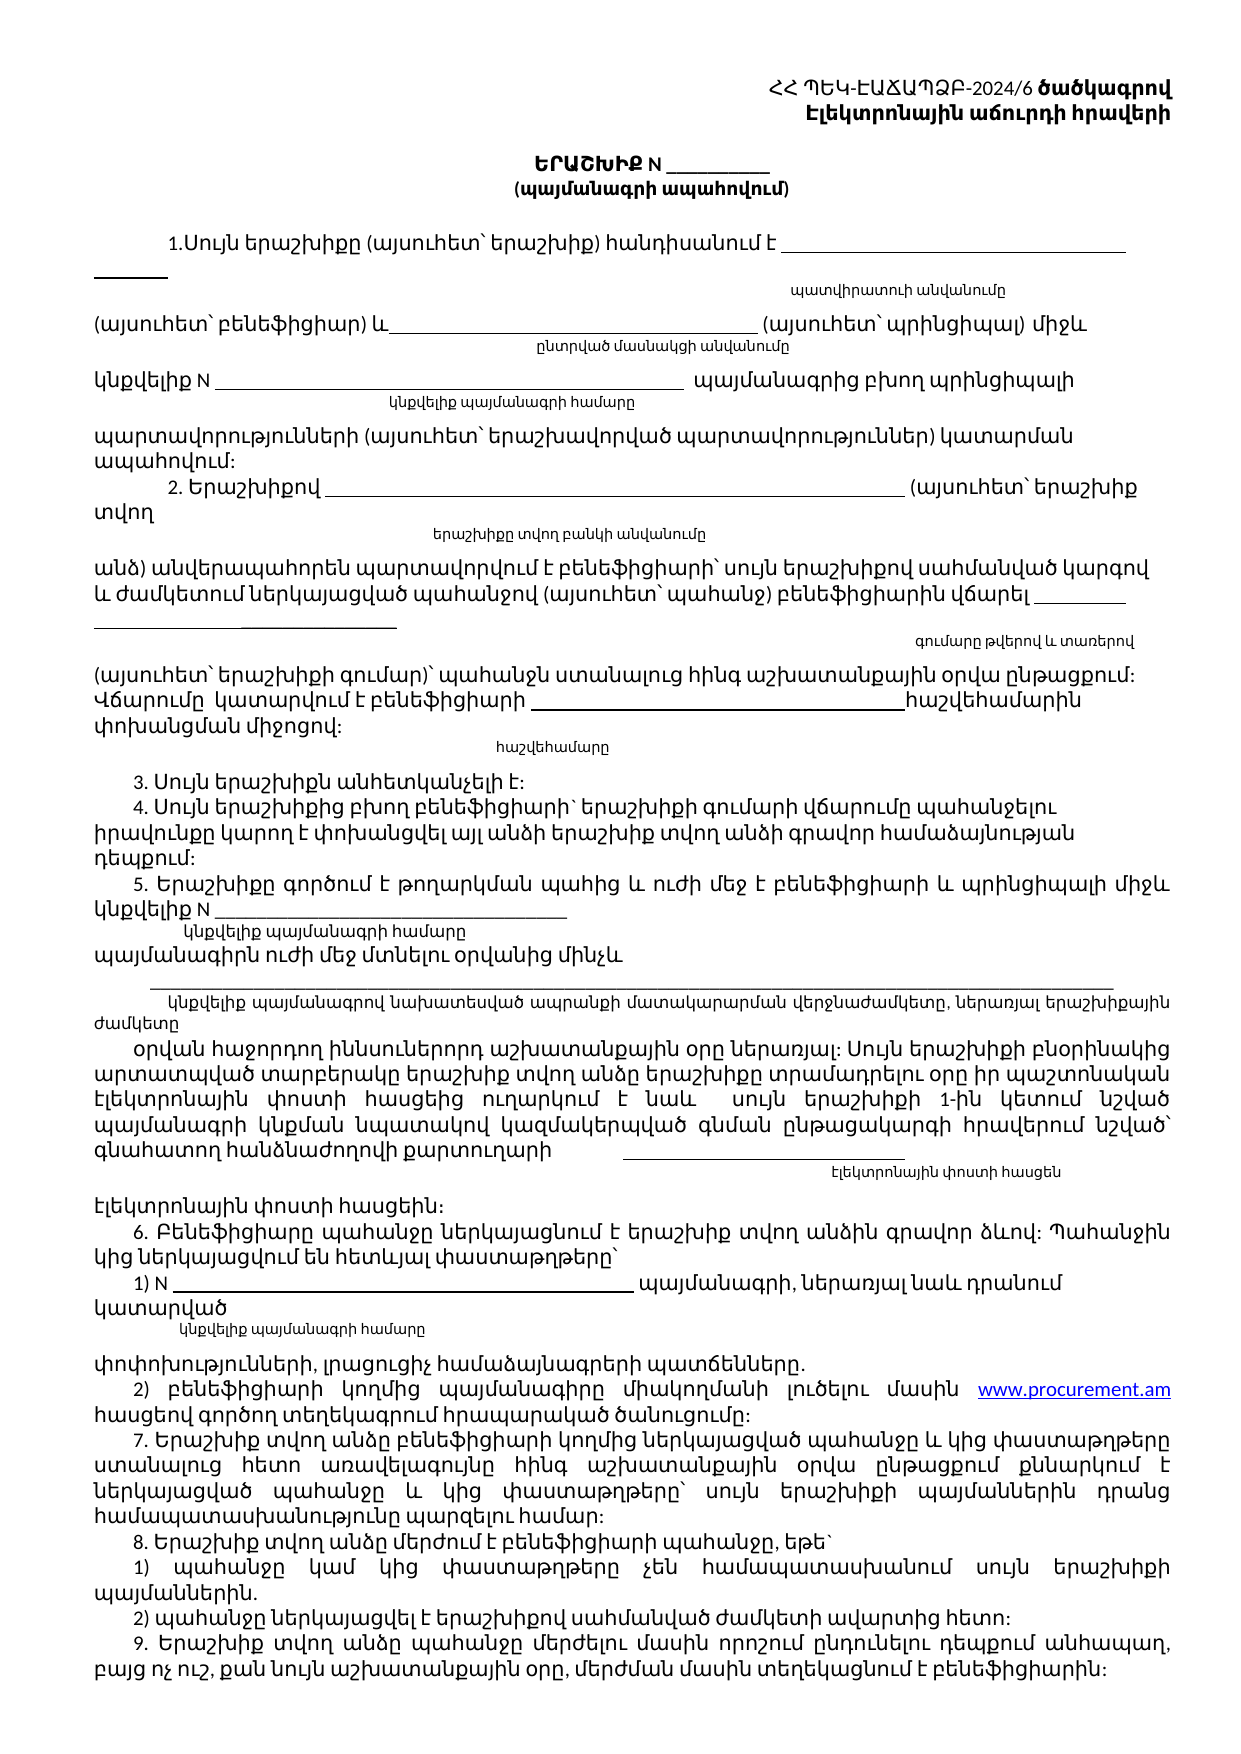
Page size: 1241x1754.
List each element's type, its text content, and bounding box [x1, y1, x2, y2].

text կնքվելիք N պայմանագրից բխող պրինցիպալի [94, 367, 1171, 393]
text 3. Սույն երաշխիքն անհետկանչելի է: [94, 769, 1171, 794]
text (այսուհետ՝ բենեֆիցիար) և (այսուհետ՝ պրինցիպալ) միջև ընտրված մասնակցի անվանումը [94, 311, 1171, 367]
text (այսուհետ՝ երաշխիքի գումար)՝ պահանջն ստանալուց հինգ աշխատանքային օրվա ընթացքում: Վճարումը կատարվում է բենեֆիցիարի հաշվեհամարին փոխանցման միջոցով: [94, 662, 1171, 738]
text 7. Երաշխիք տվող անձը բենեֆիցիարի կողմից ներկայացված պահանջը և կից փաստաթղթերը ստանալուց հետո առավելագույնը հինգ աշխատանքային օրվա ընթացքում քննարկում է ներկայացված պահանջը և կից փաստաթղթերը՝ սույն երաշխիքի պայմաններին դրանց համապատասխանությունը պարզելու համար: [94, 1427, 1171, 1529]
list կնքվելիք պայմանագրով նախատեսված ապրանքի մատակարարման վերջնաժամկետը, ներառյալ երաշխիքային ժամկետը [94, 993, 1171, 1033]
text 4. Սույն երաշխիքից բխող բենեֆիցիարի` երաշխիքի գումարի վճարումը պահանջելու իրավունքը կարող է փոխանցվել այլ անձի երաշխիք տվող անձի գրավոր համաձայնության դեպքում: [94, 794, 1171, 871]
text 2) պահանջը ներկայացվել է երաշխիքով սահմանված ժամկետի ավարտից հետո: [94, 1605, 1171, 1631]
list _____________________________________________________________________________________________ [94, 967, 1171, 993]
text 8. Երաշխիք տվող անձը մերժում է բենեֆիցիարի պահանջը, եթե` [94, 1529, 1171, 1554]
text 6. Բենեֆիցիարը պահանջը ներկայացնում է երաշխիք տվող անձին գրավոր ձևով: Պահանջին կից ներկայացվում են հետևյալ փաստաթղթերը՝ [94, 1219, 1171, 1270]
text ԵՐԱՇԽԻՔ N __________ [94, 151, 1171, 177]
text Էլեկտրոնային աճուրդի հրավերի [94, 100, 1171, 126]
text հաշվեհամարը [94, 738, 1171, 769]
text 1.Սույն երաշխիքը (այսուհետ՝ երաշխիք) հանդիսանում է [94, 230, 1171, 281]
text 2) բենեֆիցիարի կողմից պայմանագիրը միակողմանի լուծելու մասին www.procurement.am հասցեով գործող տեղեկագրում հրապարակած ծանուցումը: [94, 1376, 1171, 1427]
text 1) N պայմանագրի, ներառյալ նաև դրանում կատարված [94, 1270, 1171, 1321]
text պարտավորությունների (այսուհետ՝ երաշխավորված պարտավորություններ) կատարման ապահովում: [94, 423, 1171, 474]
text (պայմանագրի ապահովում) [94, 177, 1171, 199]
text էլեկտրոնային փոստի հասցեին։ [94, 1193, 1171, 1219]
text կնքվելիք պայմանագրի համարը [94, 922, 1171, 942]
text 5. Երաշխիքը գործում է թողարկման պահից և ուժի մեջ է բենեֆիցիարի և պրինցիպալի միջև կնքվելիք N __________________________________ [94, 871, 1171, 922]
text 9. Երաշխիք տվող անձը պահանջը մերժելու մասին որոշում ընդունելու դեպքում անհապաղ, բայց ոչ ուշ, քան նույն աշխատանքային օրը, մերժման մասին տեղեկացնում է բենեֆիցիարին: [94, 1631, 1171, 1681]
text 1) պահանջը կամ կից փաստաթղթերը չեն համապատասխանում սույն երաշխիքի պայմաններին. [94, 1554, 1171, 1605]
text կնքվելիք պայմանագրի համարը [94, 1321, 1171, 1351]
text էլեկտրոնային փոստի հասցեն [94, 1163, 1171, 1193]
text երաշխիքը տվող բանկի անվանումը [94, 525, 1171, 556]
text կնքվելիք պայմանագրի համարը [94, 393, 1171, 423]
list պայմանագիրն ուժի մեջ մտնելու օրվանից մինչև [94, 942, 1171, 967]
text ՀՀ ՊԵԿ-ԷԱՃԱՊՁԲ-2024/6 ծածկագրով [94, 75, 1171, 100]
text օրվան հաջորդող իննսուներորդ աշխատանքային օրը ներառյալ: Սույն երաշխիքի բնօրինակից արտատպված տարբերակը երաշխիք տվող անձը երաշխիքը տրամադրելու օրը իր պաշտոնական էլեկտրոնային փոստի հասցեից ուղարկում է նաև սույն երաշխիքի 1-ին կետում նշված պայմանագրի կնքման նպատակով կազմակերպված գնման ընթացակարգի հրավերում նշված՝ գնահատող հանձնաժողովի քարտուղարի [94, 1036, 1171, 1163]
text անձ) անվերապահորեն պարտավորվում է բենեֆիցիարի՝ սույն երաշխիքով սահմանված կարգով և ժամկետում ներկայացված պահանջով (այսուհետ՝ պահանջ) բենեֆիցիարին վճարել _______________ [94, 556, 1171, 632]
text 2. Երաշխիքով (այսուհետ՝ երաշխիք տվող [94, 474, 1171, 525]
text գումարը թվերով և տառերով [831, 632, 1171, 662]
text պատվիրատուի անվանումը [684, 281, 1171, 311]
text փոփոխությունների, լրացուցիչ համաձայնագրերի պատճենները. [94, 1351, 1171, 1376]
